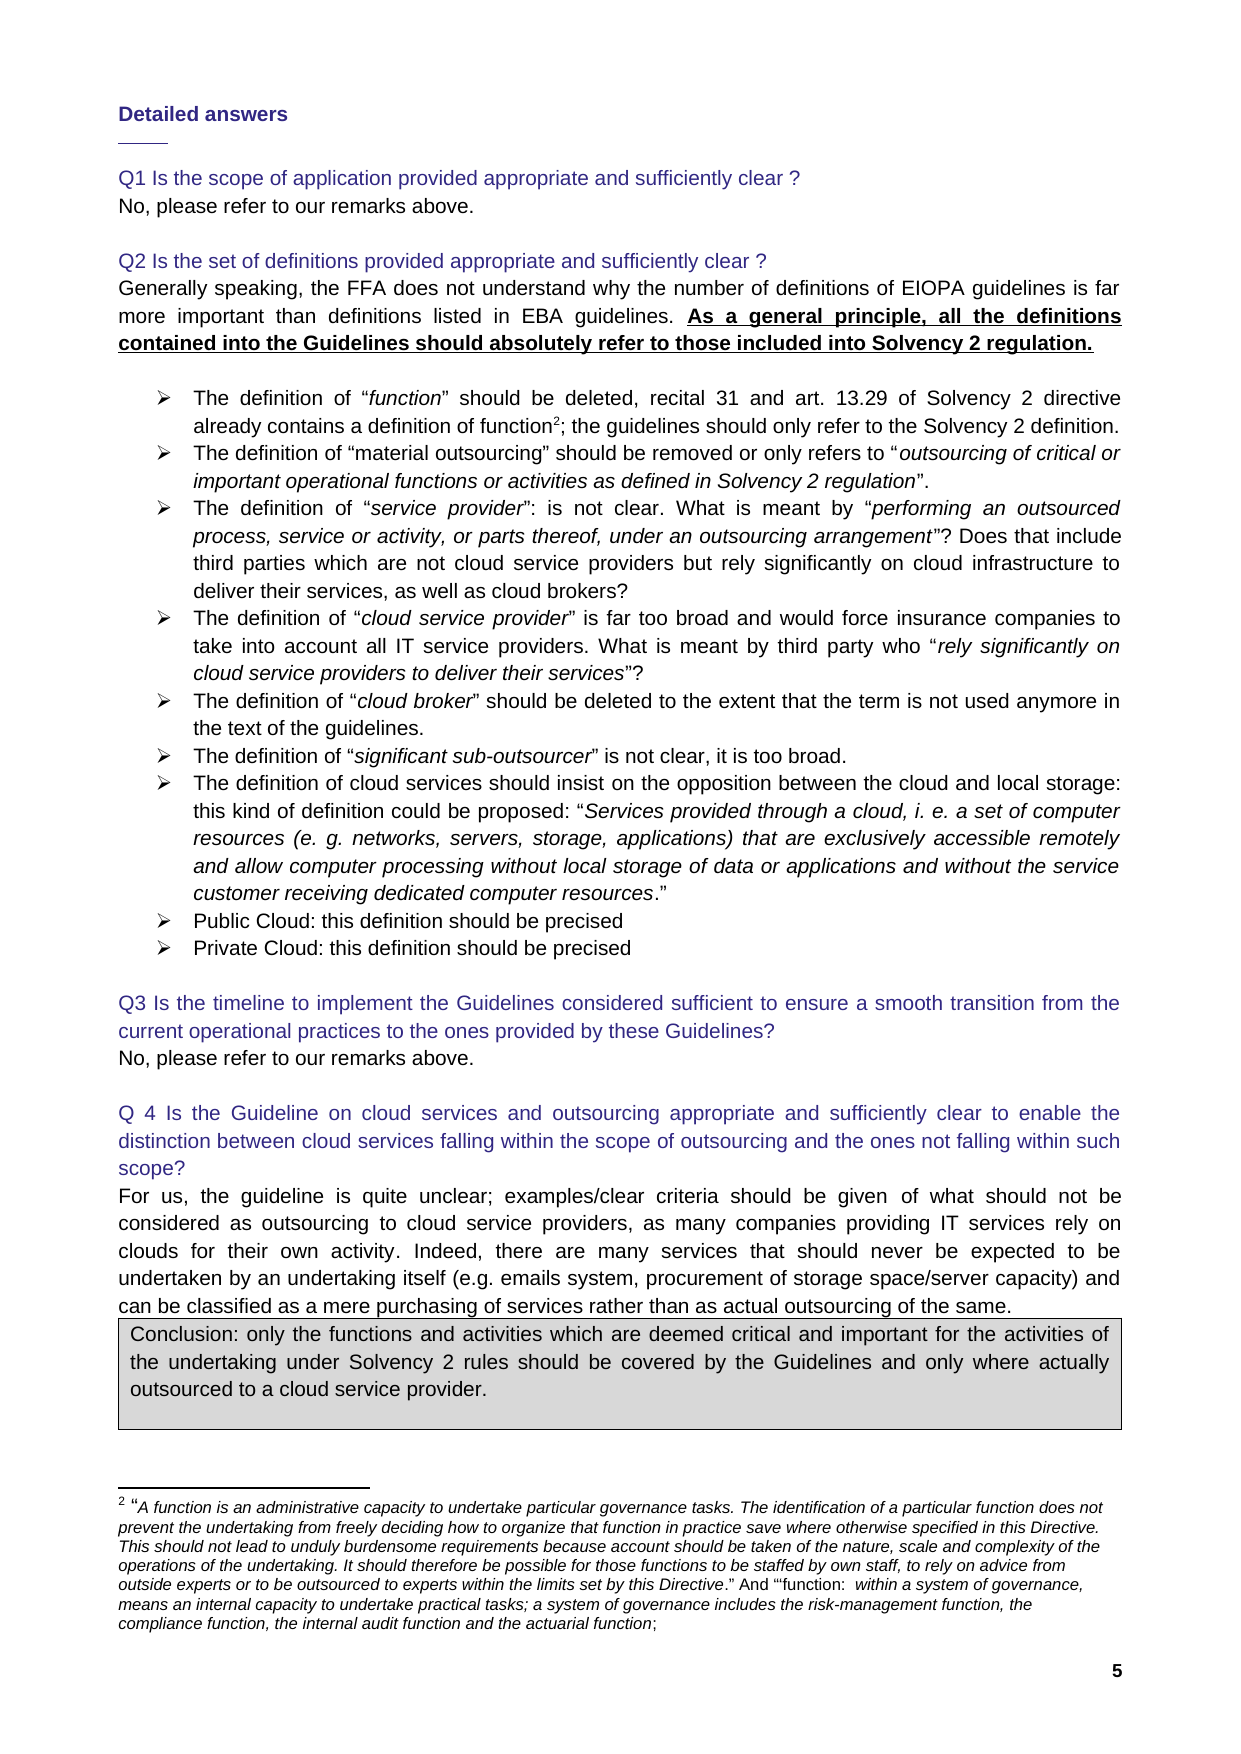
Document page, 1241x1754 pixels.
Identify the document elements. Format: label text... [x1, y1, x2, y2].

text No, please refer to our remarks above. [118, 190, 1122, 218]
text For us, the guideline is quite unclear; examples/clear criteria should be given of what should not be considered as outsourcing to cloud service providers, as many companies providing IT services rely on clouds for their own activity. Indeed, there are many services that should never be expected to be undertaken by an undertaking itself (e.g. emails system, procurement of storage space/server capacity) and can be classified as a mere purchasing of services rather than as actual outsourcing of the same. [118, 1180, 1122, 1318]
list The definition of “cloud broker” should be deleted to the extent that the term is not used anymore in the text of the guidelines. [156, 685, 1122, 740]
list The definition of “service provider”: is not clear. What is meant by “performing an outsourced process, service or activity, or parts thereof, under an outsourcing arrangement”? Does that include third parties which are not cloud service providers but rely significantly on cloud infrastructure to deliver their services, as well as cloud brokers? [156, 493, 1122, 603]
list The definition of “material outsourcing” should be removed or only refers to “outsourcing of critical or important operational functions or activities as defined in Solvency 2 regulation”. [156, 438, 1122, 493]
subtitle Detailed answers [118, 89, 1122, 126]
list The definition of “function” should be deleted, recital 31 and art. 13.29 of Solvency 2 directive already contains a definition of function; the guidelines should only refer to the Solvency 2 definition. [156, 383, 1122, 438]
text Generally speaking, the FFA does not understand why the number of definitions of EIOPA guidelines is far more important than definitions listed in EBA guidelines. As a general principle, all the definitions contained into the Guidelines should absolutely refer to those included into Solvency 2 regulation. [118, 273, 1122, 355]
text Q 4 Is the Guideline on cloud services and outsourcing appropriate and sufficiently clear to enable the distinction between cloud services falling within the scope of outsourcing and the ones not falling within such scope? [118, 1098, 1122, 1180]
list The definition of “cloud service provider” is far too broad and would force insurance companies to take into account all IT service providers. What is meant by third party who “rely significantly on cloud service providers to deliver their services”? [156, 603, 1122, 685]
table_header Conclusion: only the functions and activities which are deemed critical and important for the activities of the undertaking under Solvency 2 rules should be covered by the Guidelines and only where actually outsourced to a cloud service provider. [119, 1319, 1121, 1429]
list Private Cloud: this definition should be precised [156, 933, 1122, 960]
text Q1 Is the scope of application provided appropriate and sufficiently clear ? [118, 163, 1122, 190]
list The definition of cloud services should insist on the opposition between the cloud and local storage: this kind of definition could be proposed: “Services provided through a cloud, i. e. a set of computer resources (e. g. networks, servers, storage, applications) that are exclusively accessible remotely and allow computer processing without local storage of data or applications and without the service customer receiving dedicated computer resources.” [156, 768, 1122, 905]
list The definition of “significant sub-outsourcer” is not clear, it is too broad. [156, 740, 1122, 768]
text Q2 Is the set of definitions provided appropriate and sufficiently clear ? [118, 245, 1122, 273]
text Q3 Is the timeline to implement the Guidelines considered sufficient to ensure a smooth transition from the current operational practices to the ones provided by these Guidelines? [118, 988, 1122, 1043]
text No, please refer to our remarks above. [118, 1043, 1122, 1070]
list Public Cloud: this definition should be precised [156, 905, 1122, 933]
